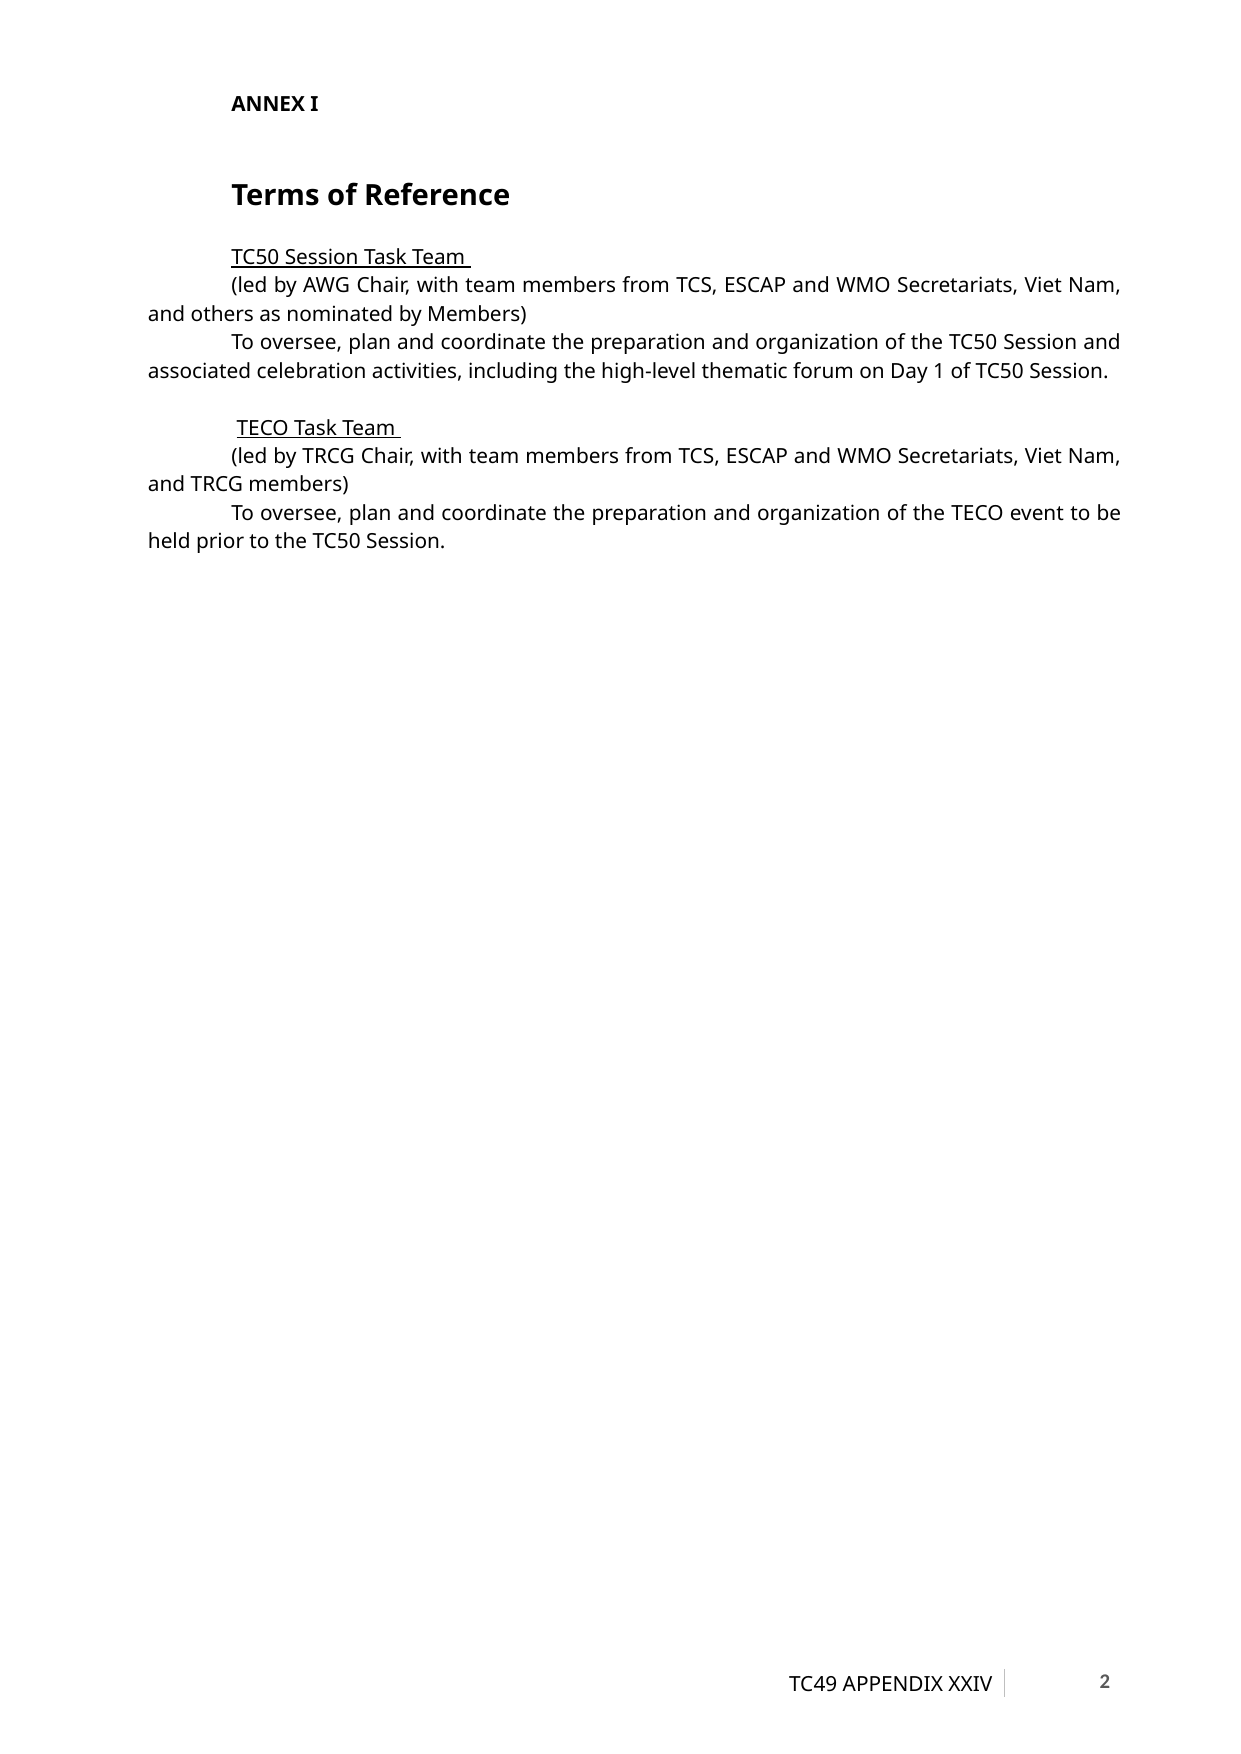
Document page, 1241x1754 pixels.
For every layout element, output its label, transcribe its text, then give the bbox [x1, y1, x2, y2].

text (led by TRCG Chair, with team members from TCS, ESCAP and WMO Secretariats, Viet Nam, and TRCG members) [148, 441, 1122, 498]
text To oversee, plan and coordinate the preparation and organization of the TC50 Session and associated celebration activities, including the high-level thematic forum on Day 1 of TC50 Session. [148, 327, 1122, 384]
text ANNEX I [148, 89, 1122, 117]
text TECO Task Team [148, 413, 1122, 441]
text To oversee, plan and coordinate the preparation and organization of the TECO event to be held prior to the TC50 Session. [148, 498, 1122, 555]
text TC50 Session Task Team [148, 242, 1122, 271]
text Terms of Reference [148, 174, 1122, 214]
text (led by AWG Chair, with team members from TCS, ESCAP and WMO Secretariats, Viet Nam, and others as nominated by Members) [148, 271, 1122, 327]
